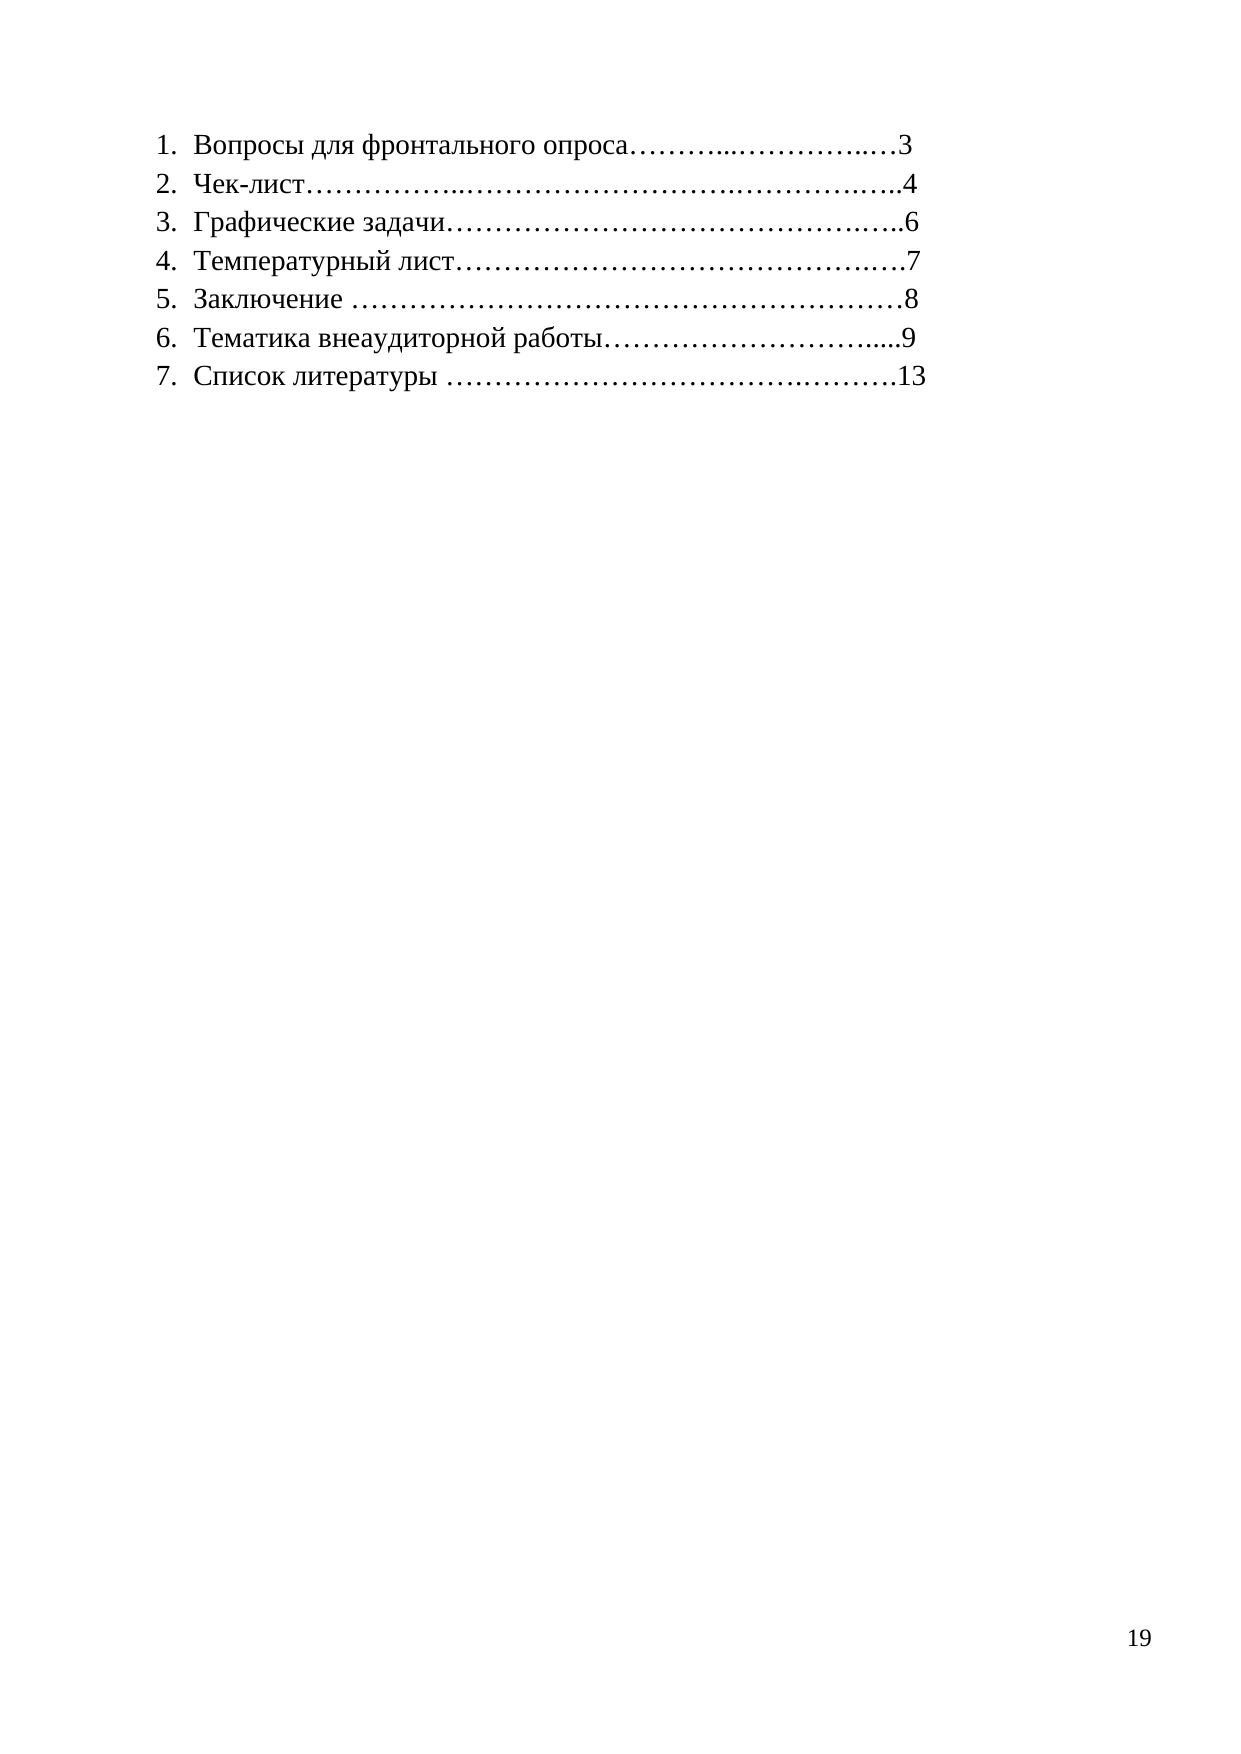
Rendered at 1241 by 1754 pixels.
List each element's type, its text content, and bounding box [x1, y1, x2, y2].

list Температурный лист…………………………………….….7 [156, 243, 1152, 276]
list Заключение …………………………………………………8 [156, 281, 1152, 315]
list Список литературы ……………………………….……….13 [156, 358, 1152, 392]
list Тематика внеаудиторной работы……………………….....9 [156, 320, 1152, 353]
list Вопросы для фронтального опроса………...…………..…3 [156, 127, 1152, 161]
list Графические задачи…………………………………….…..6 [156, 204, 1152, 238]
list Чек-лист……………..……………………….………….…..4 [156, 166, 1152, 199]
